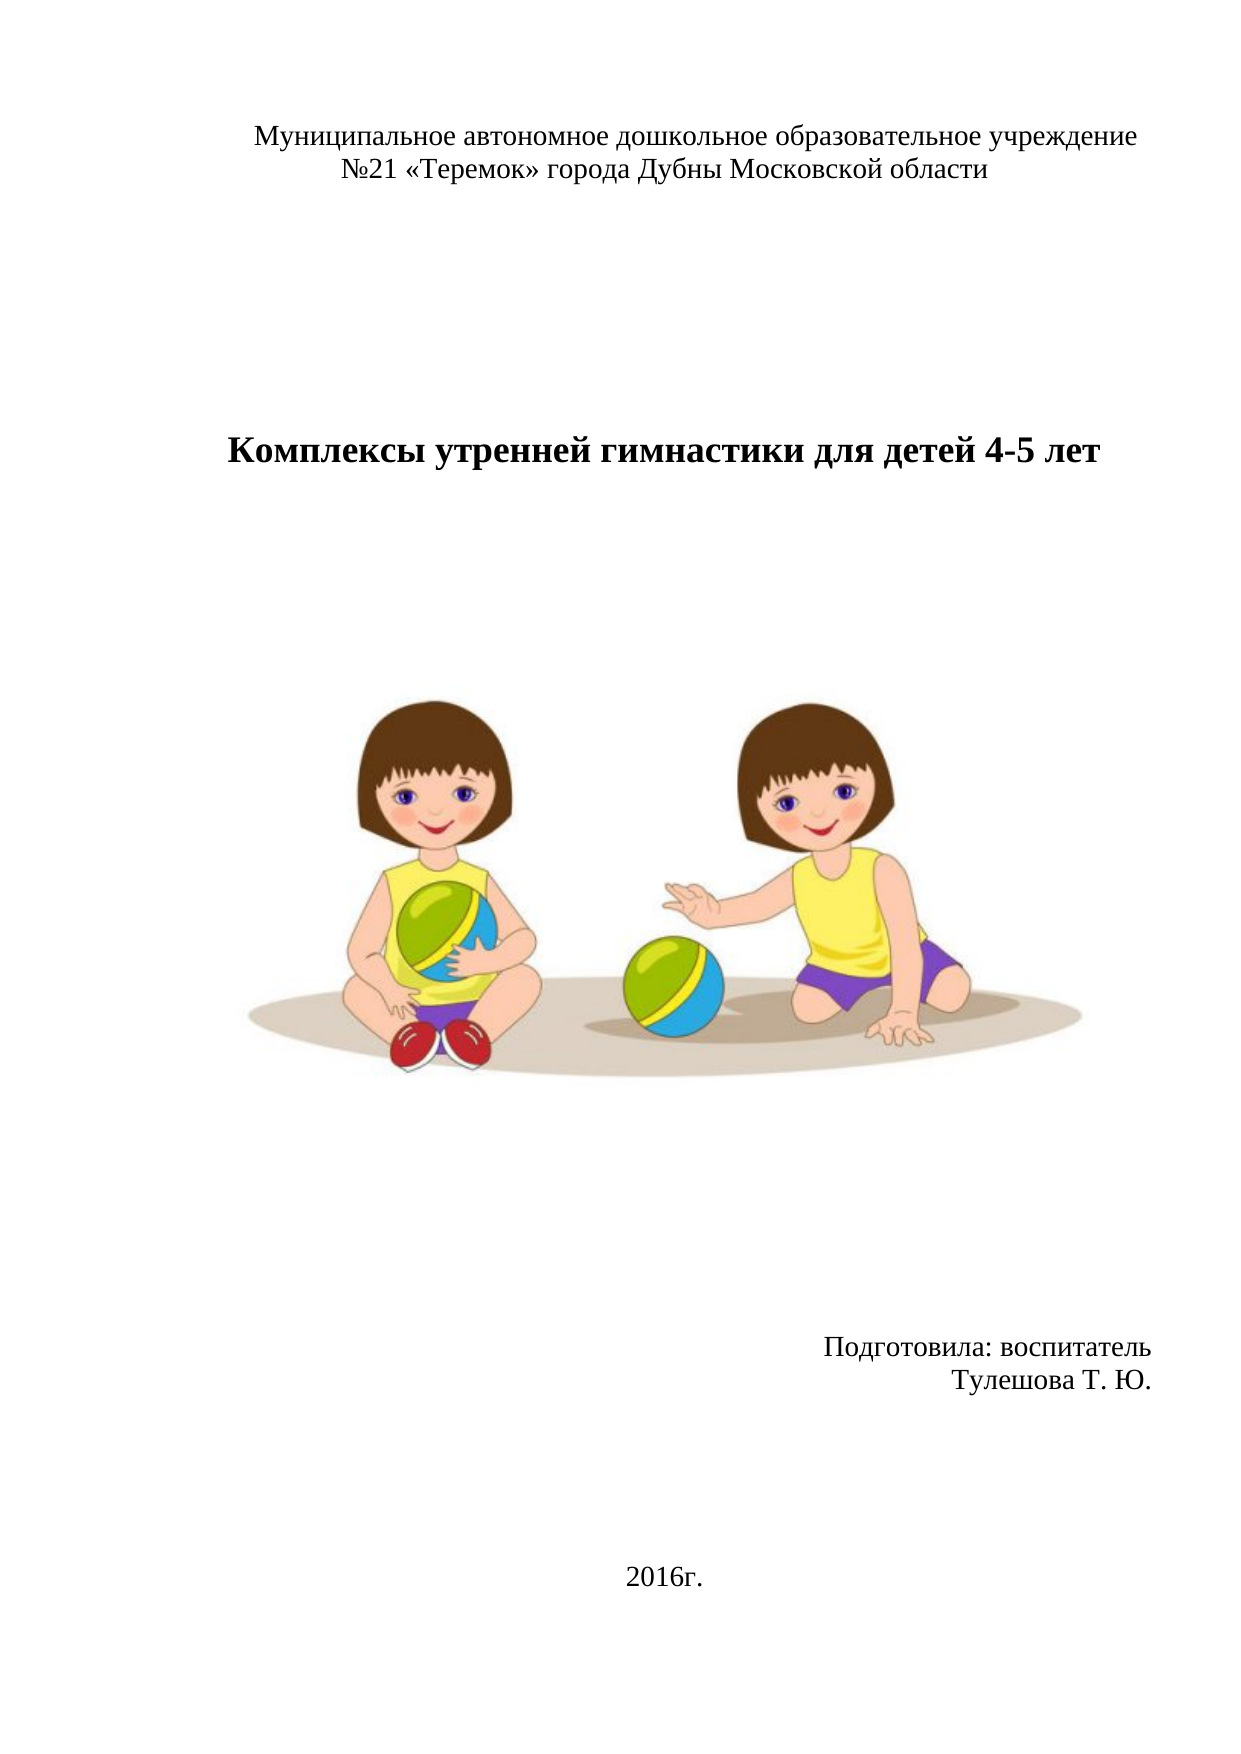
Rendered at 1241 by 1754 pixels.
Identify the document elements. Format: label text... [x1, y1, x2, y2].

text 2016г. [177, 1559, 1152, 1592]
picture [177, 665, 1152, 1128]
text Подготовила: воспитатель [177, 1329, 1152, 1362]
text Комплексы утренней гимнастики для детей 4-5 лет [177, 427, 1152, 470]
text Тулешова Т. Ю. [177, 1362, 1152, 1396]
text Муниципальное автономное дошкольное образовательное учреждение №21 «Теремок» города Дубны Московской области [177, 118, 1152, 185]
